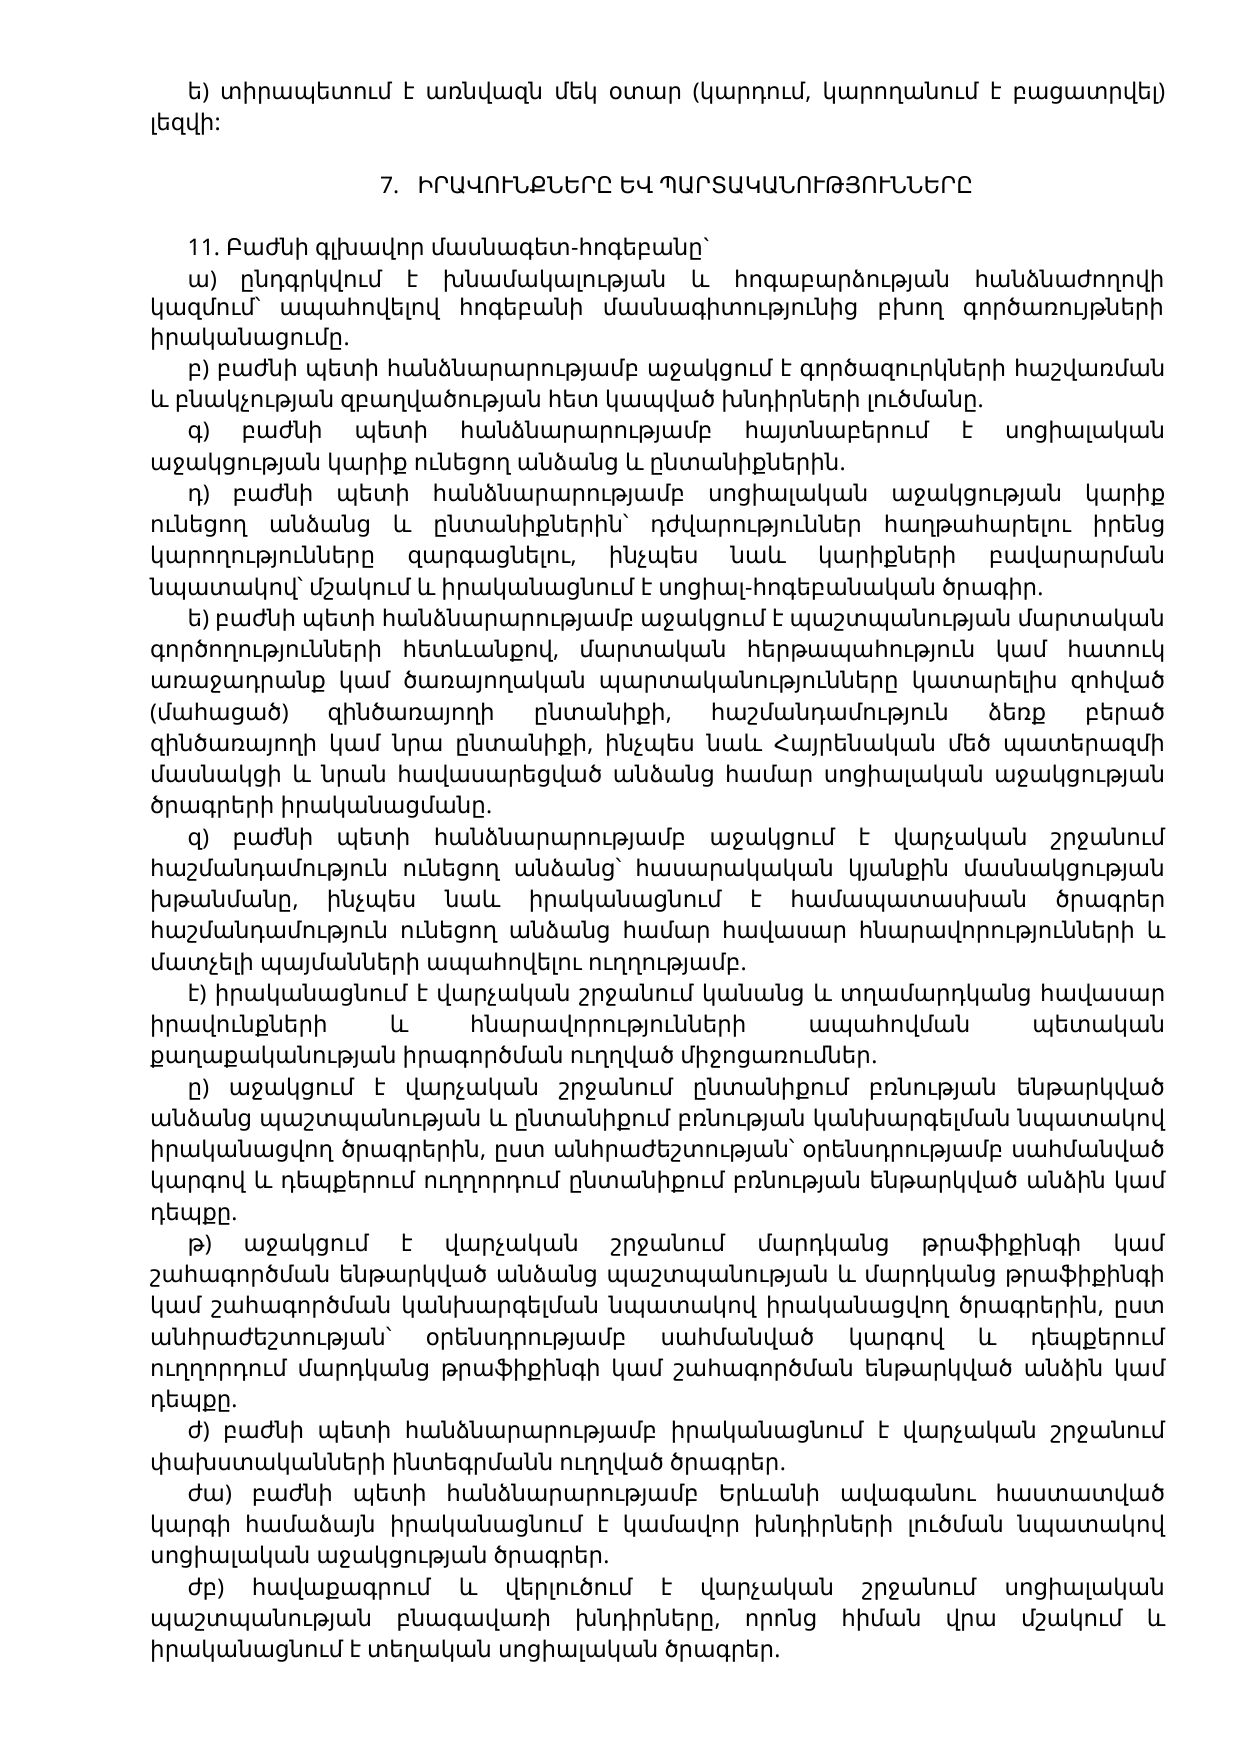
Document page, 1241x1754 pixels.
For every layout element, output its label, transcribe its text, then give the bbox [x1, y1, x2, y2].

text 11. Բաժնի գլխավոր մասնագետ-հոգեբանը` [150, 231, 1165, 262]
text բ) բաժնի պետի հանձնարարությամբ աջակցում է գործազուրկների հաշվառման և բնակչության զբաղվածության հետ կապված խնդիրների լուծմանը. [150, 352, 1165, 414]
text ժբ) հավաքագրում և վերլուծում է վարչական շրջանում սոցիալական պաշտպանության բնագավառի խնդիրները, որոնց հիման վրա մշակում և իրականացնում է տեղական սոցիալական ծրագրեր. [150, 1570, 1165, 1664]
text ա) ընդգրկվում է խնամակալության և հոգաբարձության հանձնաժողովի կազմում՝ ապահովելով հոգեբանի մասնագիտությունից բխող գործառույթների իրականացումը. [150, 262, 1165, 352]
text ժա) բաժնի պետի հանձնարարությամբ Երևանի ավագանու հաստատված կարգի համաձայն իրականացնում է կամավոր խնդիրների լուծման նպատակով սոցիալական աջակցության ծրագրեր. [150, 1477, 1165, 1570]
text է) իրականացնում է վարչական շրջանում կանանց և տղամարդկանց հավասար իրավունքների և հնարավորությունների ապահովման պետական քաղաքականության իրագործման ուղղված միջոցառումներ. [150, 977, 1165, 1070]
text ը) աջակցում է վարչական շրջանում ընտանիքում բռնության ենթարկված անձանց պաշտպանության և ընտանիքում բռնության կանխարգելման նպատակով իրականացվող ծրագրերին, ըստ անհրաժեշտության՝ օրենսդրությամբ սահմանված կարգով և դեպքերում ուղղորդում ընտանիքում բռնության ենթարկված անձին կամ դեպքը. [150, 1070, 1165, 1227]
text 7. ԻՐԱՎՈՒՆՔՆԵՐԸ ԵՎ ՊԱՐՏԱԿԱՆՈՒԹՅՈՒՆՆԵՐԸ [150, 169, 1165, 200]
text թ) աջակցում է վարչական շրջանում մարդկանց թրաֆիքինգի կամ շահագործման ենթարկված անձանց պաշտպանության և մարդկանց թրաֆիքինգի կամ շահագործման կանխարգելման նպատակով իրականացվող ծրագրերին, ըստ անհրաժեշտության՝ օրենսդրությամբ սահմանված կարգով և դեպքերում ուղղորդում մարդկանց թրաֆիքինգի կամ շահագործման ենթարկված անձին կամ դեպքը. [150, 1227, 1165, 1414]
text ե) տիրապետում է առնվազն մեկ օտար (կարդում, կարողանում է բացատրվել) լեզվի: [150, 75, 1165, 137]
text դ) բաժնի պետի հանձնարարությամբ սոցիալական աջակցության կարիք ունեցող անձանց և ընտանիքներին՝ դժվարություններ հաղթահարելու իրենց կարողությունները զարգացնելու, ինչպես նաև կարիքների բավարարման նպատակով՝ մշակում և իրականացնում է սոցիալ-հոգեբանական ծրագիր. [150, 477, 1165, 602]
text ե) բաժնի պետի հանձնարարությամբ աջակցում է պաշտպանության մարտական գործողությունների հետևանքով, մարտական հերթապահություն կամ հատուկ առաջադրանք կամ ծառայողական պարտականությունները կատարելիս զոհված (մահացած) զինծառայողի ընտանիքի, հաշմանդամություն ձեռք բերած զինծառայողի կամ նրա ընտանիքի, ինչպես նաև Հայրենական մեծ պատերազմի մասնակցի և նրան հավասարեցված անձանց համար սոցիալական աջակցության ծրագրերի իրականացմանը. [150, 602, 1165, 820]
text գ) բաժնի պետի հանձնարարությամբ հայտնաբերում է սոցիալական աջակցության կարիք ունեցող անձանց և ընտանիքներին. [150, 414, 1165, 477]
text ժ) բաժնի պետի հանձնարարությամբ իրականացնում է վարչական շրջանում փախստականների ինտեգրմանն ուղղված ծրագրեր. [150, 1414, 1165, 1477]
text զ) բաժնի պետի հանձնարարությամբ աջակցում է վարչական շրջանում հաշմանդամություն ունեցող անձանց՝ հասարակական կյանքին մասնակցության խթանմանը, ինչպես նաև իրականացնում է համապատասխան ծրագրեր հաշմանդամություն ունեցող անձանց համար հավասար հնարավորությունների և մատչելի պայմանների ապահովելու ուղղությամբ. [150, 820, 1165, 977]
